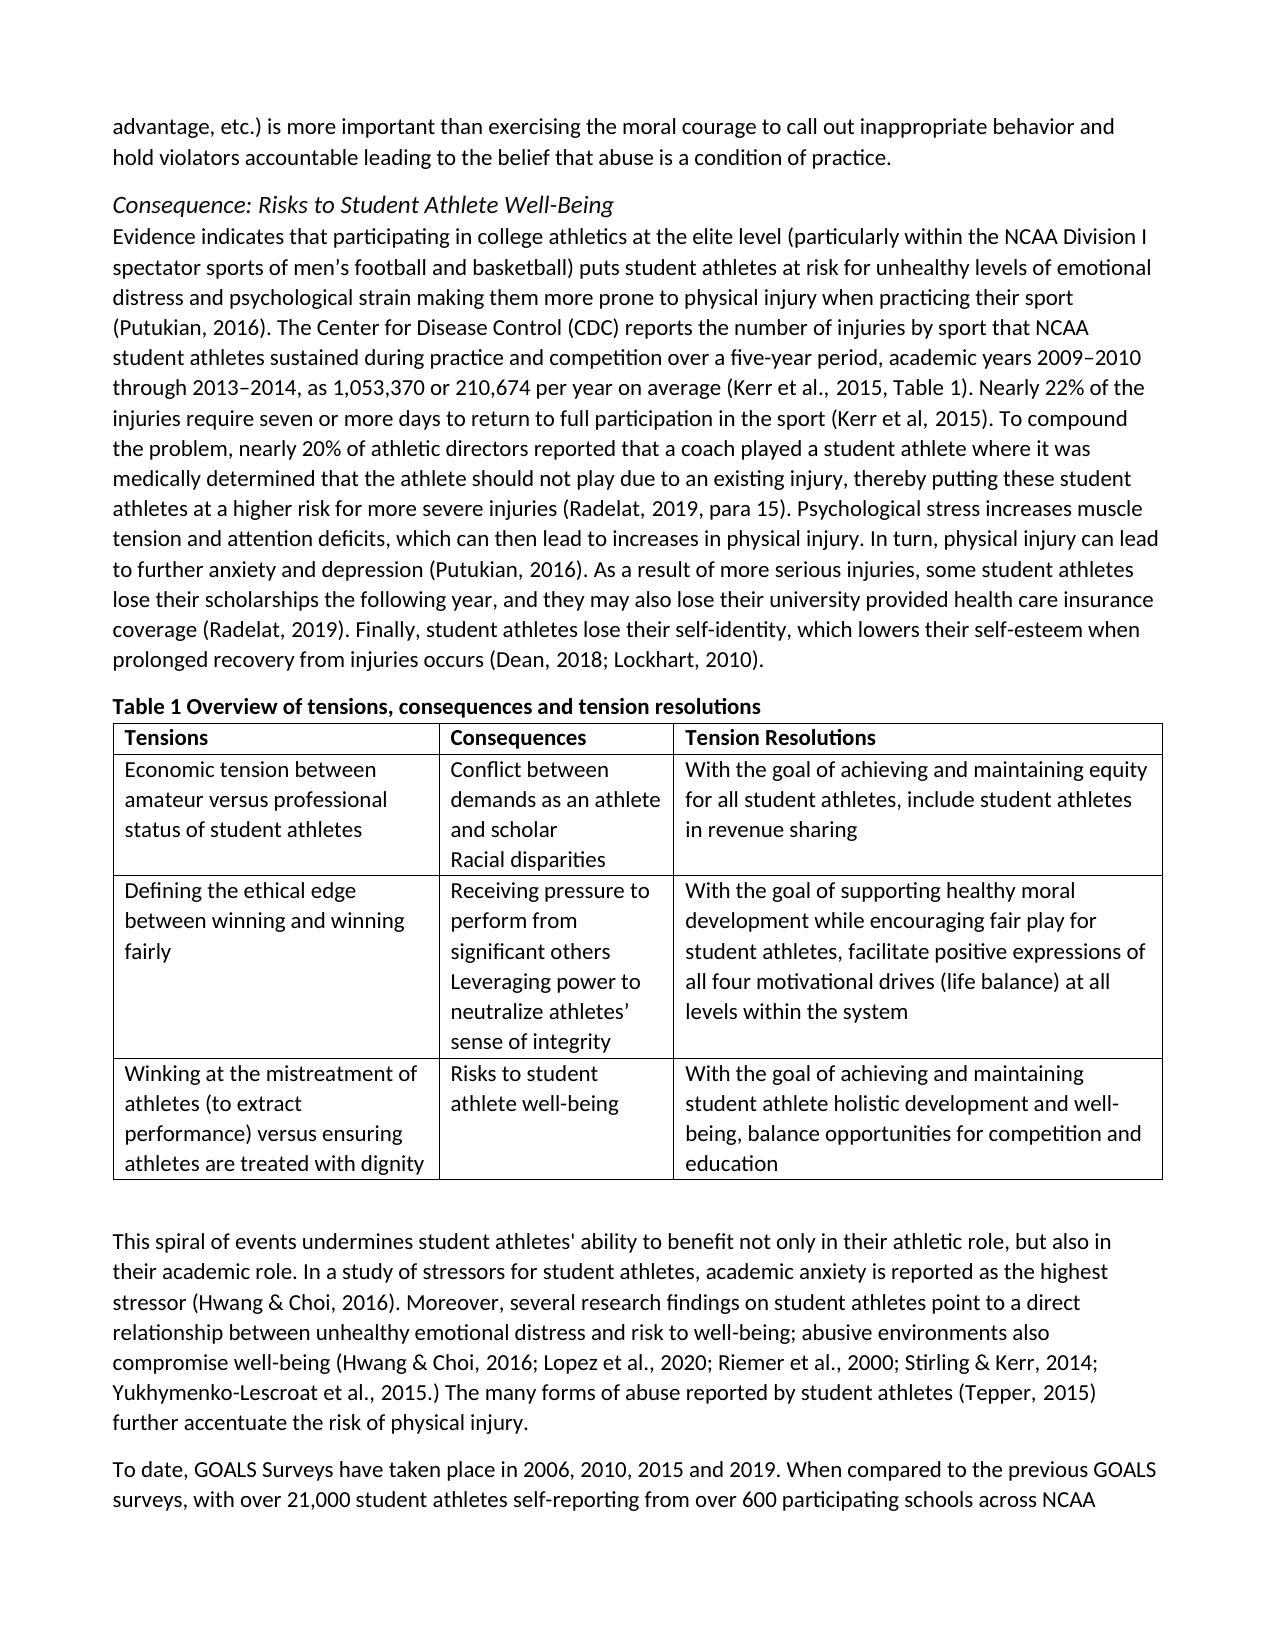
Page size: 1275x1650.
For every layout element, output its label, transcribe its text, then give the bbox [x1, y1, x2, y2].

table_cell Winking at the mistreatment of athletes (to extract performance) versus ensuring athletes are treated with dignity [114, 1059, 439, 1179]
subtitle Consequence: Risks to Student Athlete Well-Being [112, 189, 1162, 220]
table_cell Economic tension between amateur versus professional status of student athletes [114, 755, 439, 875]
table_header Tensions [114, 724, 439, 754]
text Evidence indicates that participating in college athletics at the elite level (particularly within the NCAA Division I spectator sports of men’s football and basketball) puts student athletes at risk for unhealthy levels of emotional distress and psychological strain making them more prone to physical injury when practicing their sport (Putukian, 2016). The Center for Disease Control (CDC) reports the number of injuries by sport that NCAA student athletes sustained during practice and competition over a five-year period, academic years 2009–2010 through 2013–2014, as 1,053,370 or 210,674 per year on average (Kerr et al., 2015, Table 1). Nearly 22% of the injuries require seven or more days to return to full participation in the sport (Kerr et al, 2015). To compound the problem, nearly 20% of athletic directors reported that a coach played a student athlete where it was medically determined that the athlete should not play due to an existing injury, thereby putting these student athletes at a higher risk for more severe injuries (Radelat, 2019, para 15). Psychological stress increases muscle tension and attention deficits, which can then lead to increases in physical injury. In turn, physical injury can lead to further anxiety and depression (Putukian, 2016). As a result of more serious injuries, some student athletes lose their scholarships the following year, and they may also lose their university provided health care insurance coverage (Radelat, 2019). Finally, student athletes lose their self-identity, which lowers their self-esteem when prolonged recovery from injuries occurs (Dean, 2018; Lockhart, 2010). [112, 222, 1162, 673]
text This spiral of events undermines student athletes' ability to benefit not only in their athletic role, but also in their academic role. In a study of stressors for student athletes, academic anxiety is reported as the highest stressor (Hwang & Choi, 2016). Moreover, several research findings on student athletes point to a direct relationship between unhealthy emotional distress and risk to well-being; abusive environments also compromise well-being (Hwang & Choi, 2016; Lopez et al., 2020; Riemer et al., 2000; Stirling & Kerr, 2014; Yukhymenko-Lescroat et al., 2015.) The many forms of abuse reported by student athletes (Tepper, 2015) further accentuate the risk of physical injury. [112, 1227, 1162, 1437]
table_header Consequences [440, 724, 673, 754]
table_header Tension Resolutions [674, 724, 1162, 754]
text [112, 112, 1162, 171]
table_cell With the goal of supporting healthy moral development while encouraging fair play for student athletes, facilitate positive expressions of all four motivational drives (life balance) at all levels within the system [674, 876, 1162, 1058]
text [112, 1455, 1162, 1514]
table_cell Defining the ethical edge between winning and winning fairly [114, 876, 439, 1058]
table_cell Risks to student athlete well-being [440, 1059, 673, 1179]
table_cell With the goal of achieving and maintaining equity for all student athletes, include student athletes in revenue sharing [674, 755, 1162, 875]
table_cell Conflict between demands as an athlete and scholar Racial disparities [440, 755, 673, 875]
table_cell Receiving pressure to perform from significant others Leveraging power to neutralize athletes’ sense of integrity [440, 876, 673, 1058]
table_cell With the goal of achieving and maintaining student athlete holistic development and well-being, balance opportunities for competition and education [674, 1059, 1162, 1179]
text Table 1 Overview of tensions, consequences and tension resolutions [112, 692, 1162, 720]
